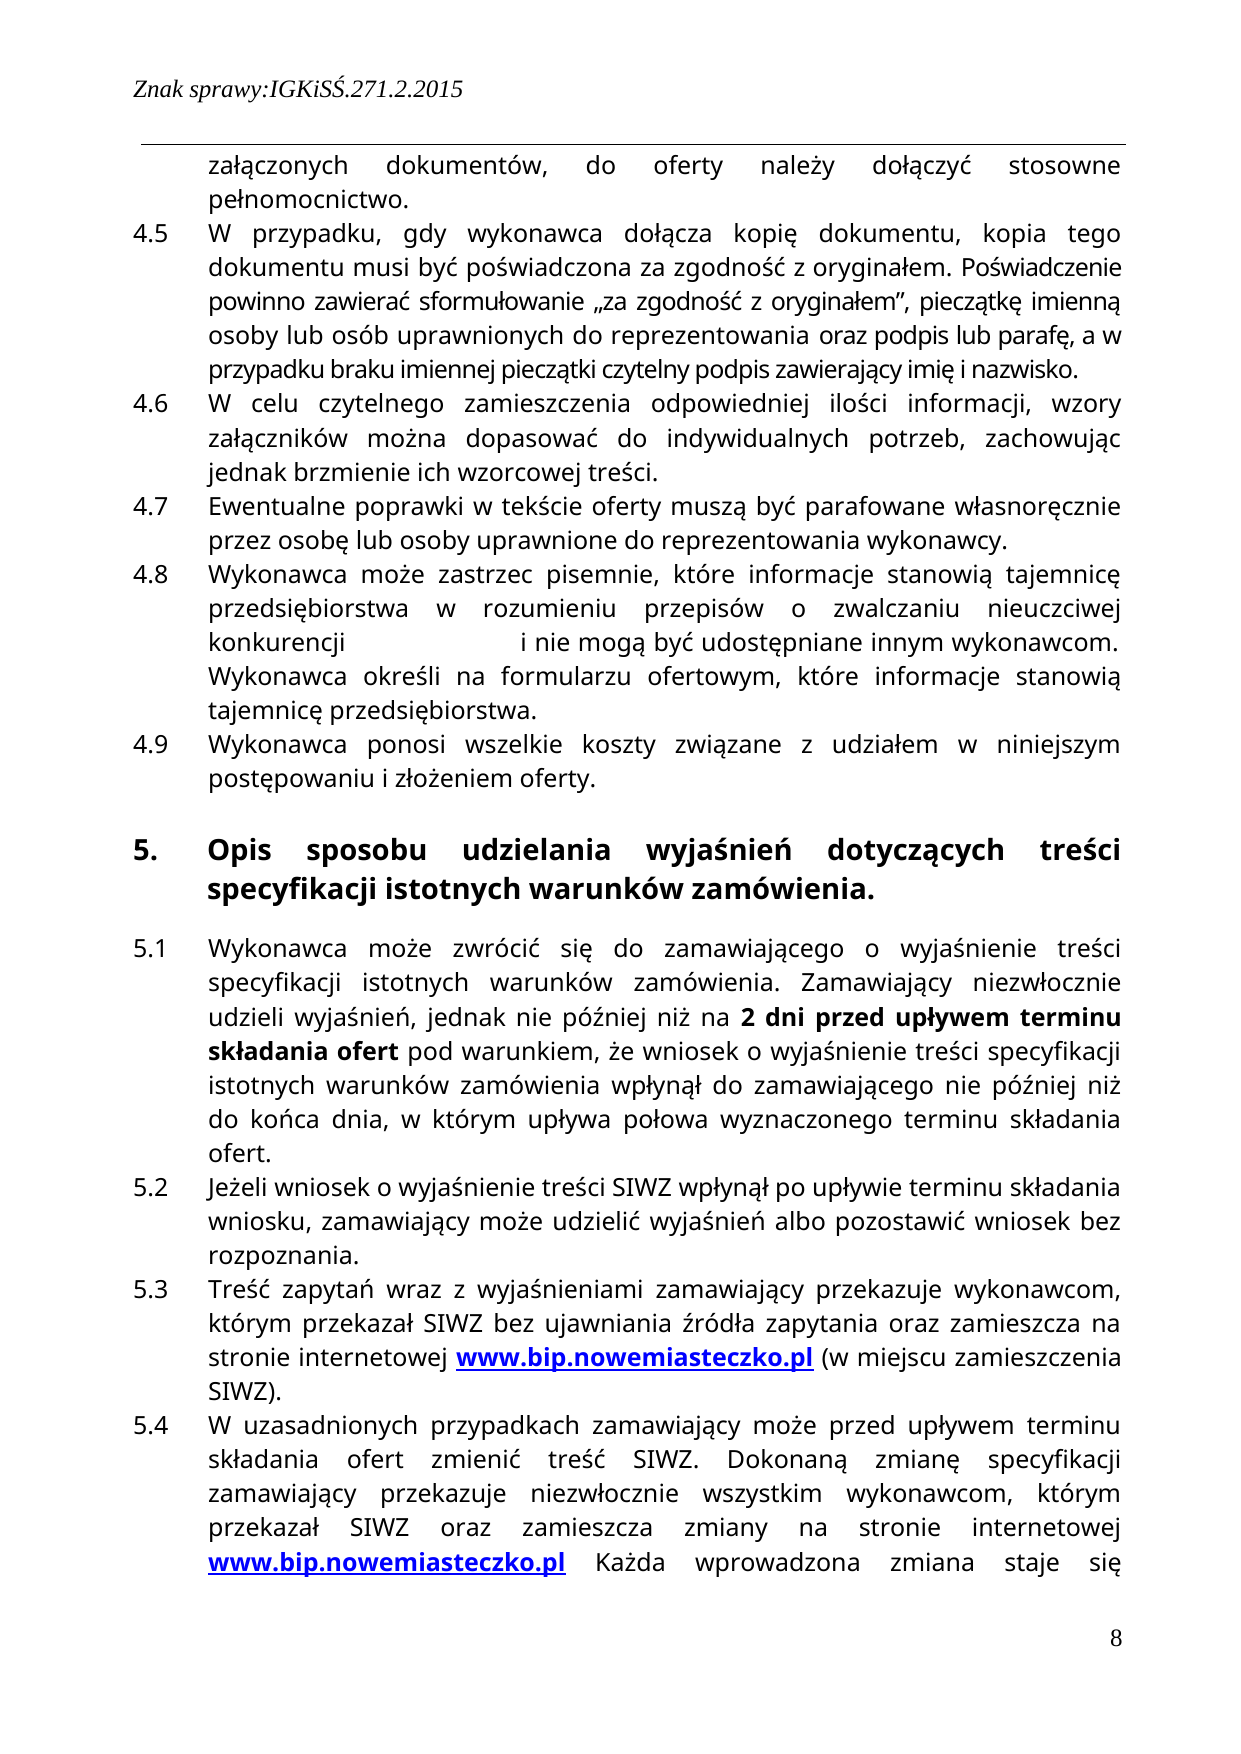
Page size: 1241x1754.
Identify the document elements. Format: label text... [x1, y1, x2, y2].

list W przypadku, gdy wykonawca dołącza kopię dokumentu, kopia tego dokumentu musi być poświadczona za zgodność z oryginałem. Poświadczenie powinno zawierać sformułowanie „za zgodność z oryginałem”, pieczątkę imienną osoby lub osób uprawnionych do reprezentowania oraz podpis lub parafę, a w przypadku braku imiennej pieczątki czytelny podpis zawierający imię i nazwisko. [133, 216, 1122, 386]
list Wykonawca może zwrócić się do zamawiającego o wyjaśnienie treści specyfikacji istotnych warunków zamówienia. Zamawiający niezwłocznie udzieli wyjaśnień, jednak nie później niż na 2 dni przed upływem terminu składania ofert pod warunkiem, że wniosek o wyjaśnienie treści specyfikacji istotnych warunków zamówienia wpłynął do zamawiającego nie później niż do końca dnia, w którym upływa połowa wyznaczonego terminu składania ofert. [133, 931, 1122, 1169]
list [133, 148, 1122, 216]
list W celu czytelnego zamieszczenia odpowiedniej ilości informacji, wzory załączników można dopasować do indywidualnych potrzeb, zachowując jednak brzmienie ich wzorcowej treści. [133, 386, 1122, 488]
list Ewentualne poprawki w tekście oferty muszą być parafowane własnoręcznie przez osobę lub osoby uprawnione do reprezentowania wykonawcy. [133, 488, 1122, 556]
list Wykonawca może zastrzec pisemnie, które informacje stanowią tajemnicę przedsiębiorstwa w rozumieniu przepisów o zwalczaniu nieuczciwej konkurencji i nie mogą być udostępniane innym wykonawcom. Wykonawca określi na formularzu ofertowym, które informacje stanowią tajemnicę przedsiębiorstwa. [133, 556, 1122, 727]
list Jeżeli wniosek o wyjaśnienie treści SIWZ wpłynął po upływie terminu składania wniosku, zamawiający może udzielić wyjaśnień albo pozostawić wniosek bez rozpoznania. [133, 1169, 1122, 1272]
list Treść zapytań wraz z wyjaśnieniami zamawiający przekazuje wykonawcom, którym przekazał SIWZ bez ujawniania źródła zapytania oraz zamieszcza na stronie internetowej www.bip.nowemiasteczko.pl (w miejscu zamieszczenia SIWZ). [133, 1272, 1122, 1408]
list Wykonawca ponosi wszelkie koszty związane z udziałem w niniejszym postępowaniu i złożeniem oferty. [133, 727, 1122, 795]
list Opis sposobu udzielania wyjaśnień dotyczących treści specyfikacji istotnych warunków zamówienia. [133, 829, 1122, 908]
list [133, 1408, 1122, 1578]
